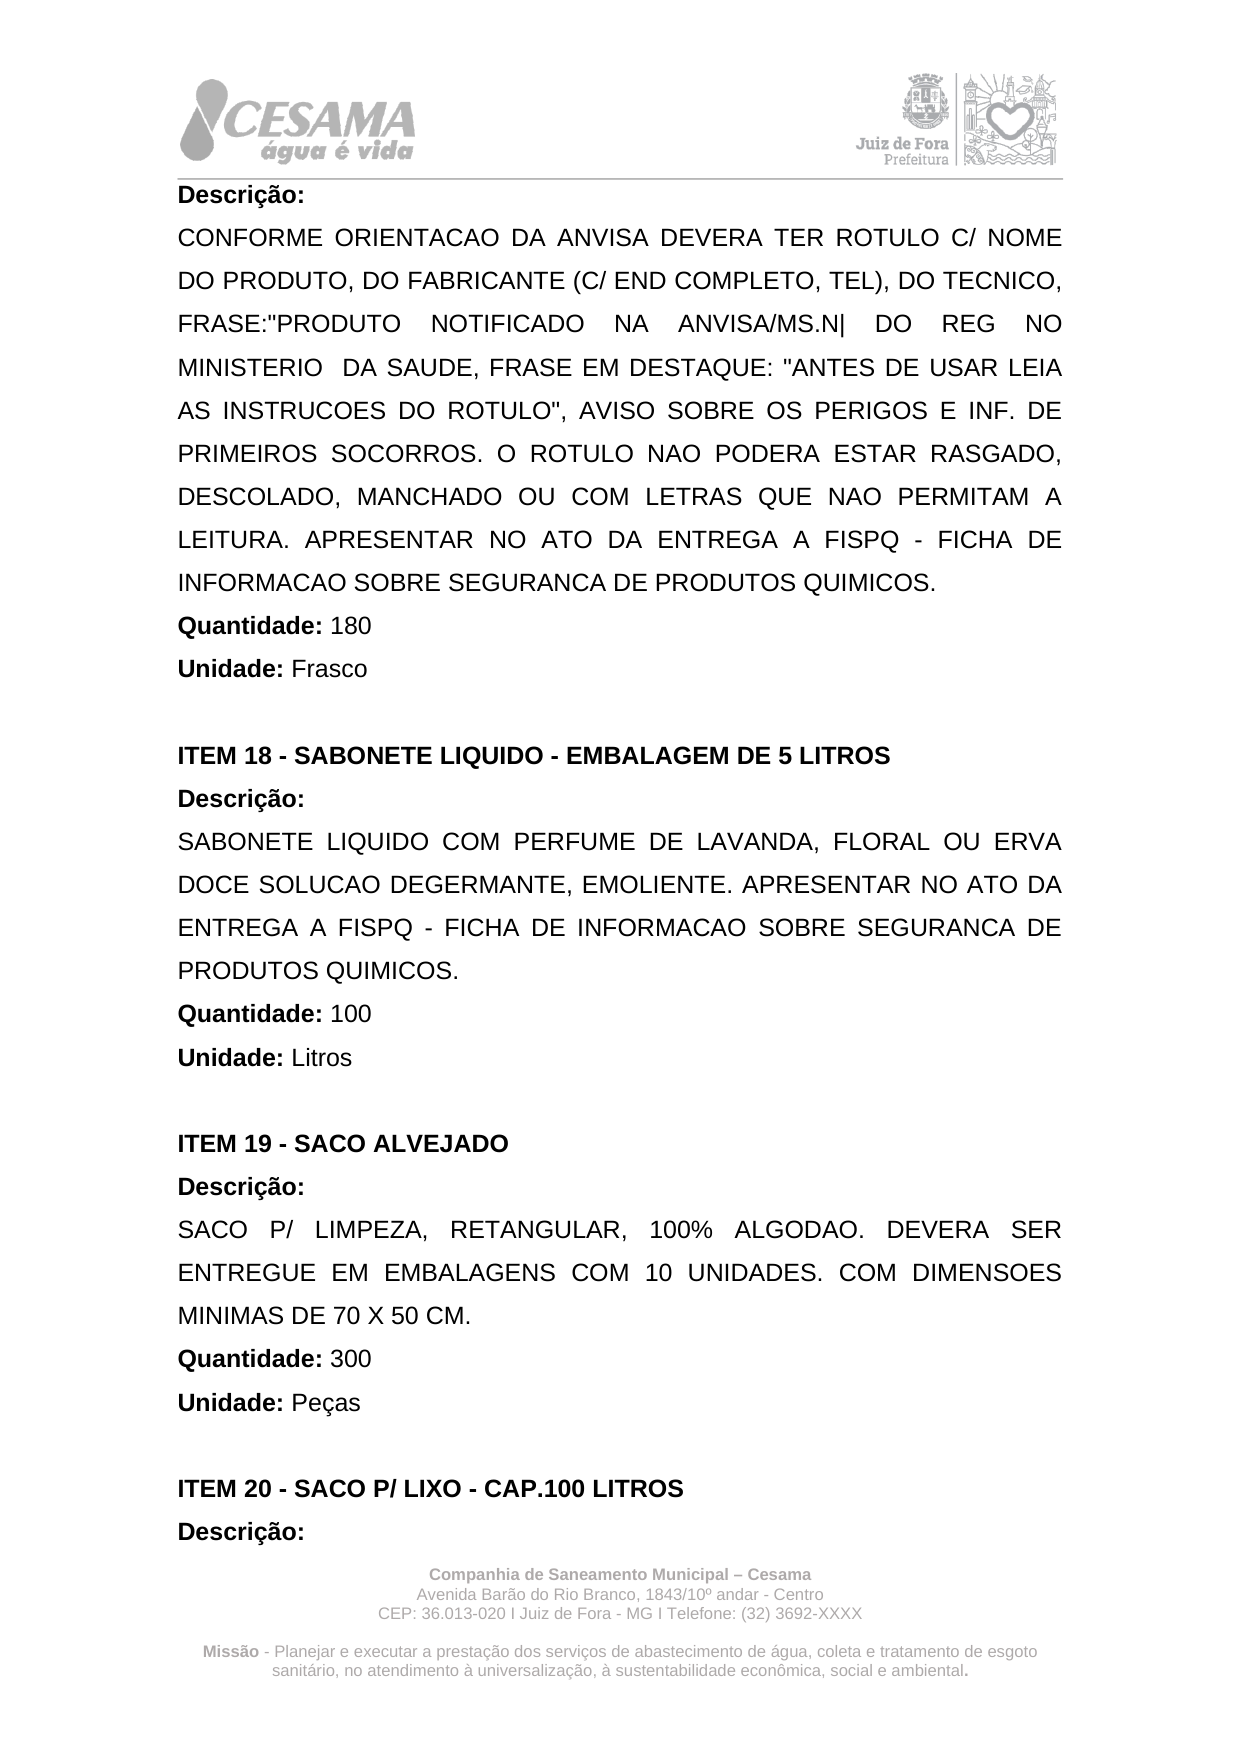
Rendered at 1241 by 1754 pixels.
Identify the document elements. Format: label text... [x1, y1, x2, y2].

text Descrição: [177, 180, 1063, 209]
text CONFORME ORIENTACAO DA ANVISA DEVERA TER ROTULO C/ NOME DO PRODUTO, DO FABRICANTE (C/ END COMPLETO, TEL), DO TECNICO, FRASE:"PRODUTO NOTIFICADO NA ANVISA/MS.N| DO REG NO MINISTERIO DA SAUDE, FRASE EM DESTAQUE: "ANTES DE USAR LEIA AS INSTRUCOES DO ROTULO", AVISO SOBRE OS PERIGOS E INF. DE PRIMEIROS SOCORROS. O ROTULO NAO PODERA ESTAR RASGADO, DESCOLADO, MANCHADO OU COM LETRAS QUE NAO PERMITAM A LEITURA. APRESENTAR NO ATO DA ENTREGA A FISPQ - FICHA DE INFORMACAO SOBRE SEGURANCA DE PRODUTOS QUIMICOS. [177, 223, 1063, 597]
text Quantidade: 100 [177, 999, 1063, 1028]
text Quantidade: 180 [177, 611, 1063, 640]
text SABONETE LIQUIDO COM PERFUME DE LAVANDA, FLORAL OU ERVA DOCE SOLUCAO DEGERMANTE, EMOLIENTE. APRESENTAR NO ATO DA ENTREGA A FISPQ - FICHA DE INFORMACAO SOBRE SEGURANCA DE PRODUTOS QUIMICOS. [177, 827, 1063, 985]
text Unidade: Litros [177, 1042, 1063, 1071]
text Quantidade: 300 [177, 1344, 1063, 1373]
picture [177, 73, 1064, 180]
text Descrição: [177, 1172, 1063, 1201]
text Unidade: Frasco [177, 654, 1063, 683]
text SACO P/ LIMPEZA, RETANGULAR, 100% ALGODAO. DEVERA SER ENTREGUE EM EMBALAGENS COM 10 UNIDADES. COM DIMENSOES MINIMAS DE 70 X 50 CM. [177, 1215, 1063, 1330]
text Descrição: [177, 784, 1063, 812]
text ITEM 18 - SABONETE LIQUIDO - EMBALAGEM DE 5 LITROS [177, 741, 1063, 769]
text ITEM 19 - SACO ALVEJADO [177, 1129, 1063, 1157]
text ITEM 20 - SACO P/ LIXO - CAP.100 LITROS [177, 1474, 1063, 1502]
text Unidade: Peças [177, 1387, 1063, 1416]
text Descrição: [177, 1517, 1063, 1546]
